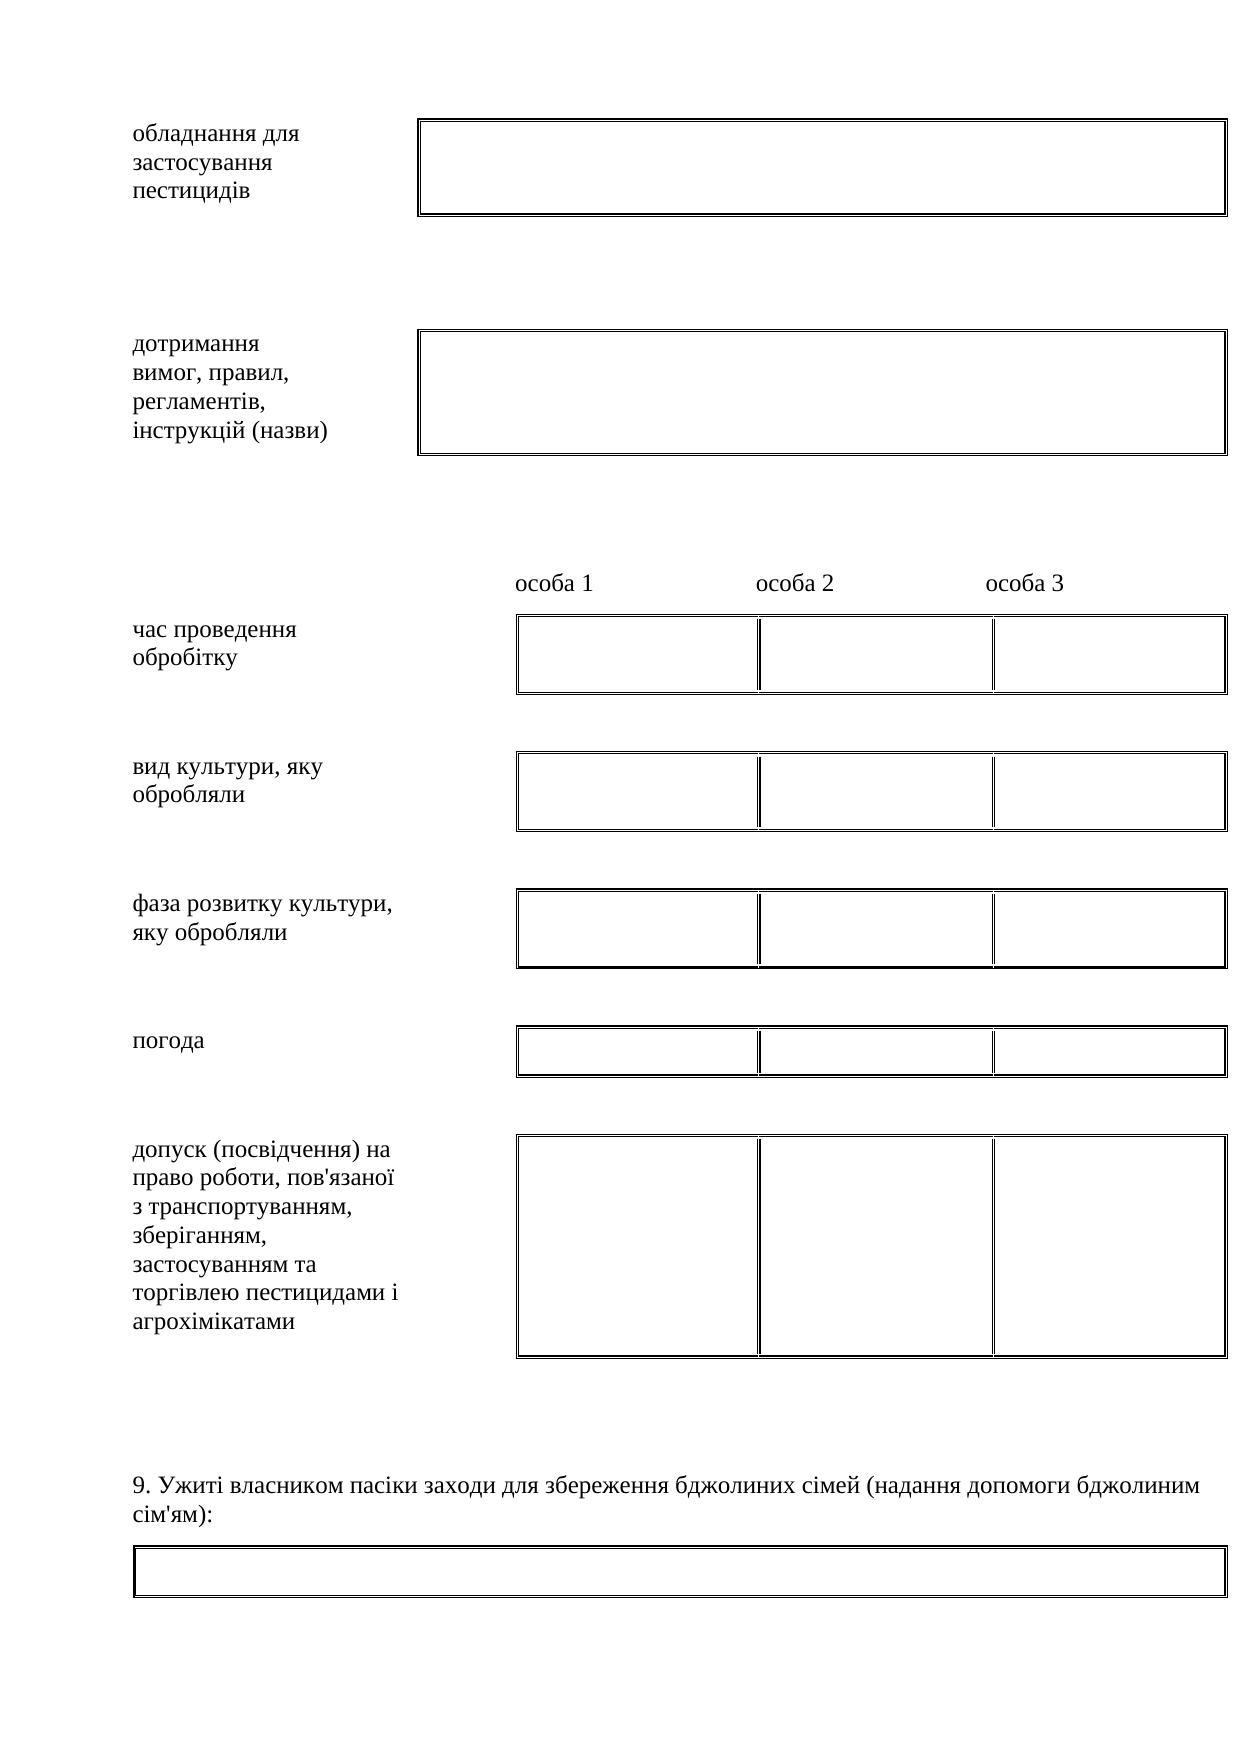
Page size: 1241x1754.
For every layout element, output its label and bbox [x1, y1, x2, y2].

table_cell [132, 118, 1226, 1636]
